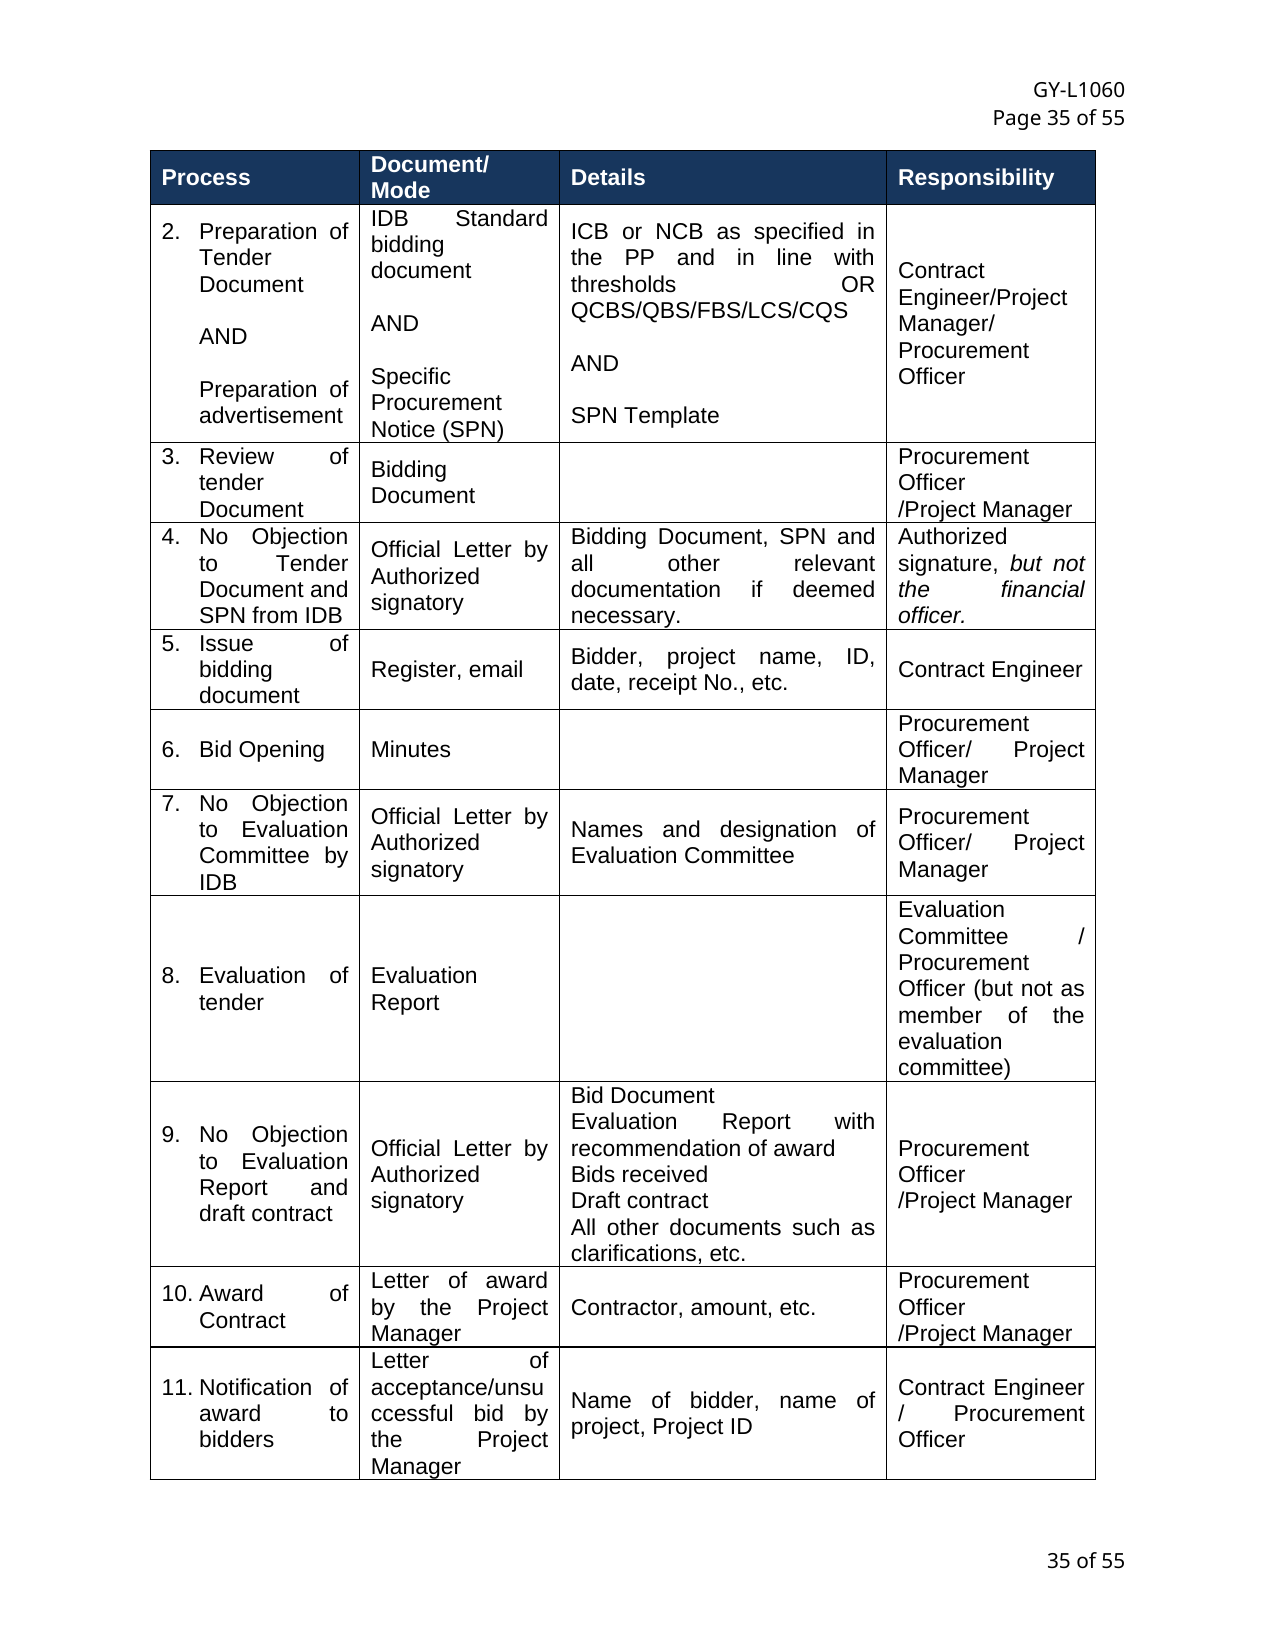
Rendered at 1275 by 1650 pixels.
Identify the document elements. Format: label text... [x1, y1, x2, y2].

table_cell Procurement Officer/ Project Manager [887, 710, 1095, 789]
table_header Details [560, 151, 886, 204]
table_cell Award of Contract [151, 1267, 359, 1346]
table_cell IDB Standard bidding document AND Specific Procurement Notice (SPN) [360, 205, 559, 442]
table_cell [560, 710, 886, 789]
table_cell Evaluation of tender [151, 896, 359, 1081]
table_cell Evaluation Committee / Procurement Officer (but not as member of the evaluation committee) [887, 896, 1095, 1081]
table_cell ICB or NCB as specified in the PP and in line with thresholds OR QCBS/QBS/FBS/LCS/CQS AND SPN Template [560, 205, 886, 442]
table_cell Procurement Officer /Project Manager [887, 1082, 1095, 1266]
table_cell No Objection to Evaluation Committee by IDB [151, 790, 359, 895]
table_header Responsibility [887, 151, 1095, 204]
table_cell Contract Engineer/Project Manager/ Procurement Officer [887, 205, 1095, 442]
table_cell Bidder, project name, ID, date, receipt No., etc. [560, 630, 886, 709]
table_cell [560, 443, 886, 522]
table_cell Official Letter by Authorized signatory [360, 523, 559, 628]
table_header Process [151, 151, 359, 204]
table_cell Bid Opening [151, 710, 359, 789]
table_cell Review of tender Document [151, 443, 359, 522]
table_cell Letter of acceptance/unsuccessful bid by the Project Manager [360, 1348, 559, 1479]
table_cell Procurement Officer/ Project Manager [887, 790, 1095, 895]
table_cell Contract Engineer / Procurement Officer [887, 1348, 1095, 1479]
table_cell Register, email [360, 630, 559, 709]
table_cell Contract Engineer [887, 630, 1095, 709]
table_cell Procurement Officer /Project Manager [887, 443, 1095, 522]
table_header Document/Mode [360, 151, 559, 204]
table_cell Bidding Document, SPN and all other relevant documentation if deemed necessary. [560, 523, 886, 628]
table_cell Authorized signature, but not the financial officer. [887, 523, 1095, 628]
table_cell No Objection to Evaluation Report and draft contract [151, 1082, 359, 1266]
table_cell Names and designation of Evaluation Committee [560, 790, 886, 895]
table_cell Contractor, amount, etc. [560, 1267, 886, 1346]
table_cell Letter of award by the Project Manager [360, 1267, 559, 1346]
table_cell Notification of award to bidders [151, 1348, 359, 1479]
table_cell Issue of bidding document [151, 630, 359, 709]
table_cell Preparation of Tender Document AND Preparation of advertisement [151, 205, 359, 442]
table_cell Official Letter by Authorized signatory [360, 790, 559, 895]
table_cell Minutes [360, 710, 559, 789]
table_cell Bid Document Evaluation Report with recommendation of award Bids received Draft contract All other documents such as clarifications, etc. [560, 1082, 886, 1266]
table_cell [560, 896, 886, 1081]
table_cell Procurement Officer /Project Manager [887, 1267, 1095, 1346]
table_cell Evaluation Report [360, 896, 559, 1081]
table_cell Official Letter by Authorized signatory [360, 1082, 559, 1266]
table_cell No Objection to Tender Document and SPN from IDB [151, 523, 359, 628]
table_cell Name of bidder, name of project, Project ID [560, 1348, 886, 1479]
table_cell Bidding Document [360, 443, 559, 522]
